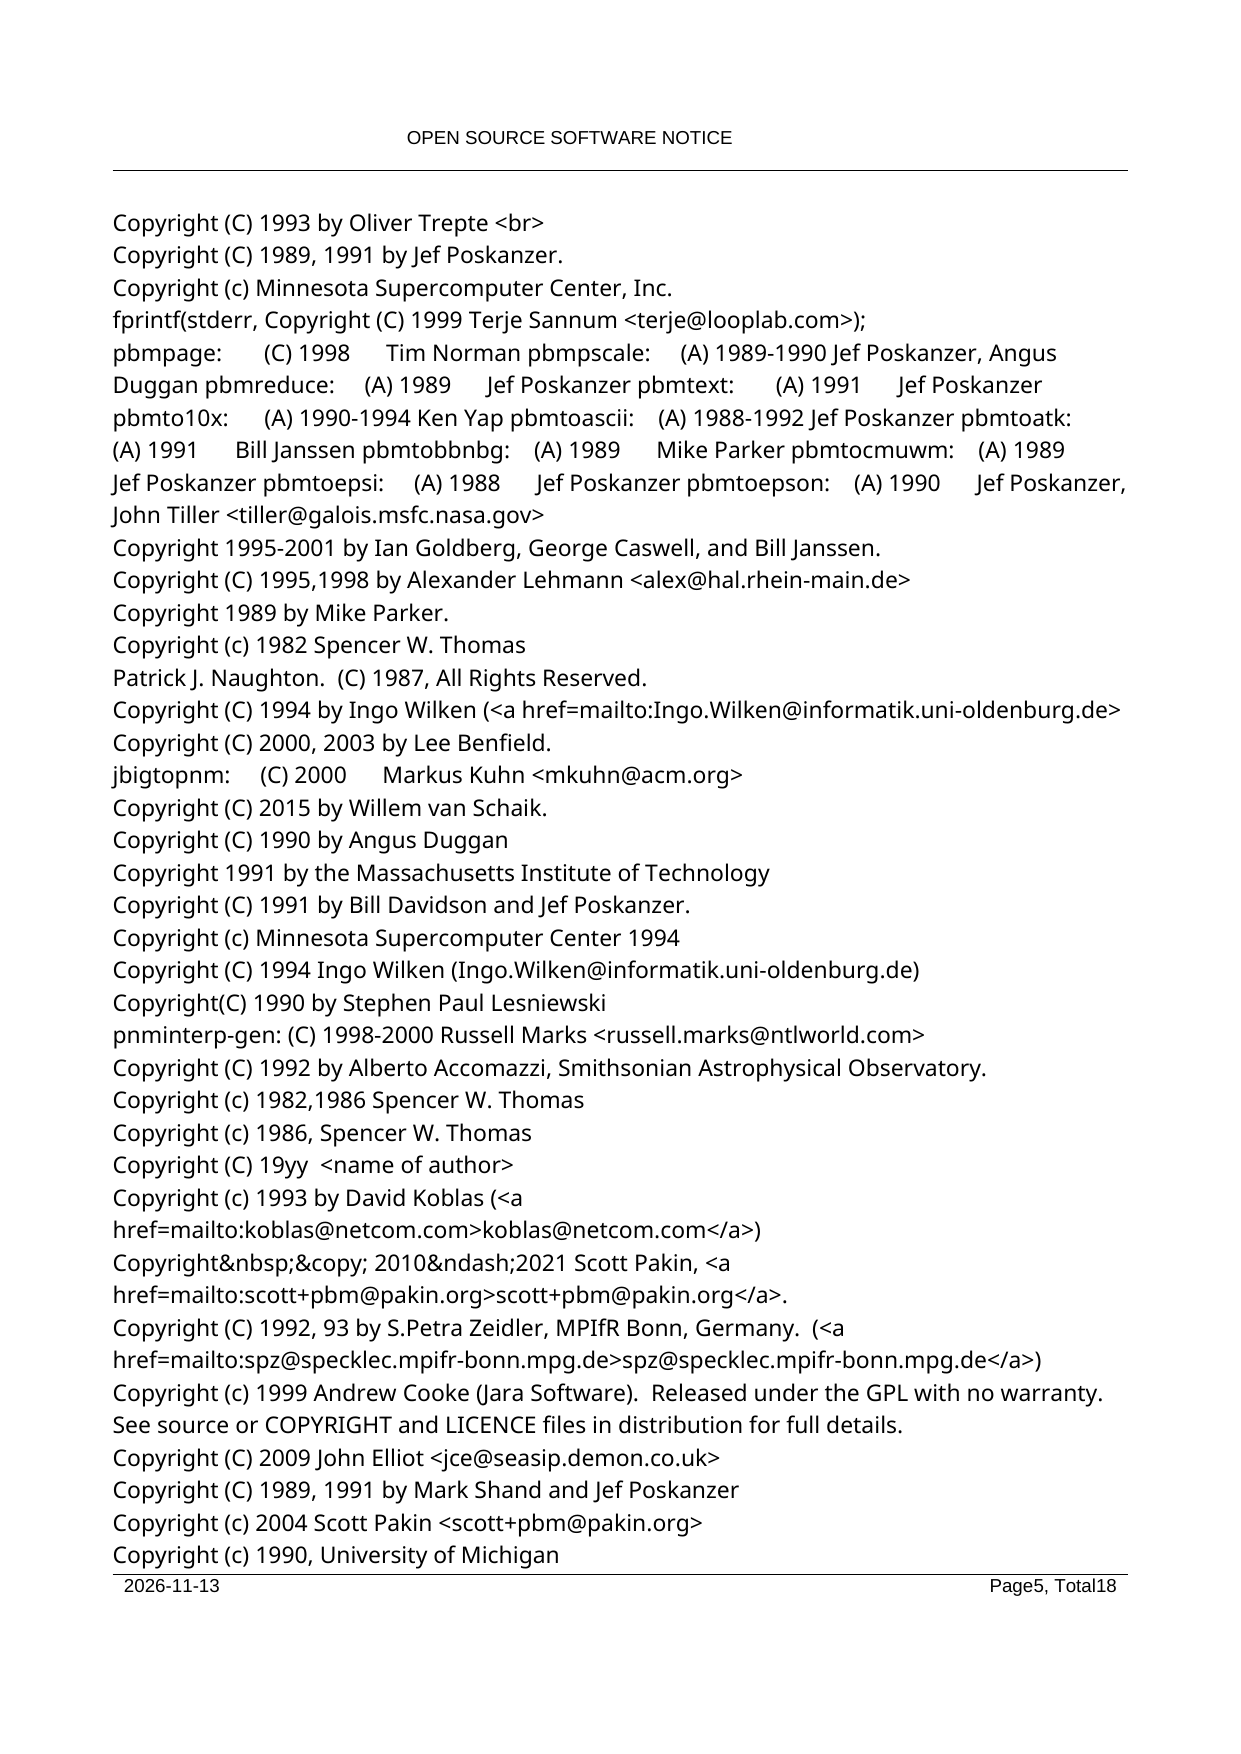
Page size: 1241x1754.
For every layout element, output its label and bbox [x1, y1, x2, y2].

text [112, 206, 1128, 1571]
